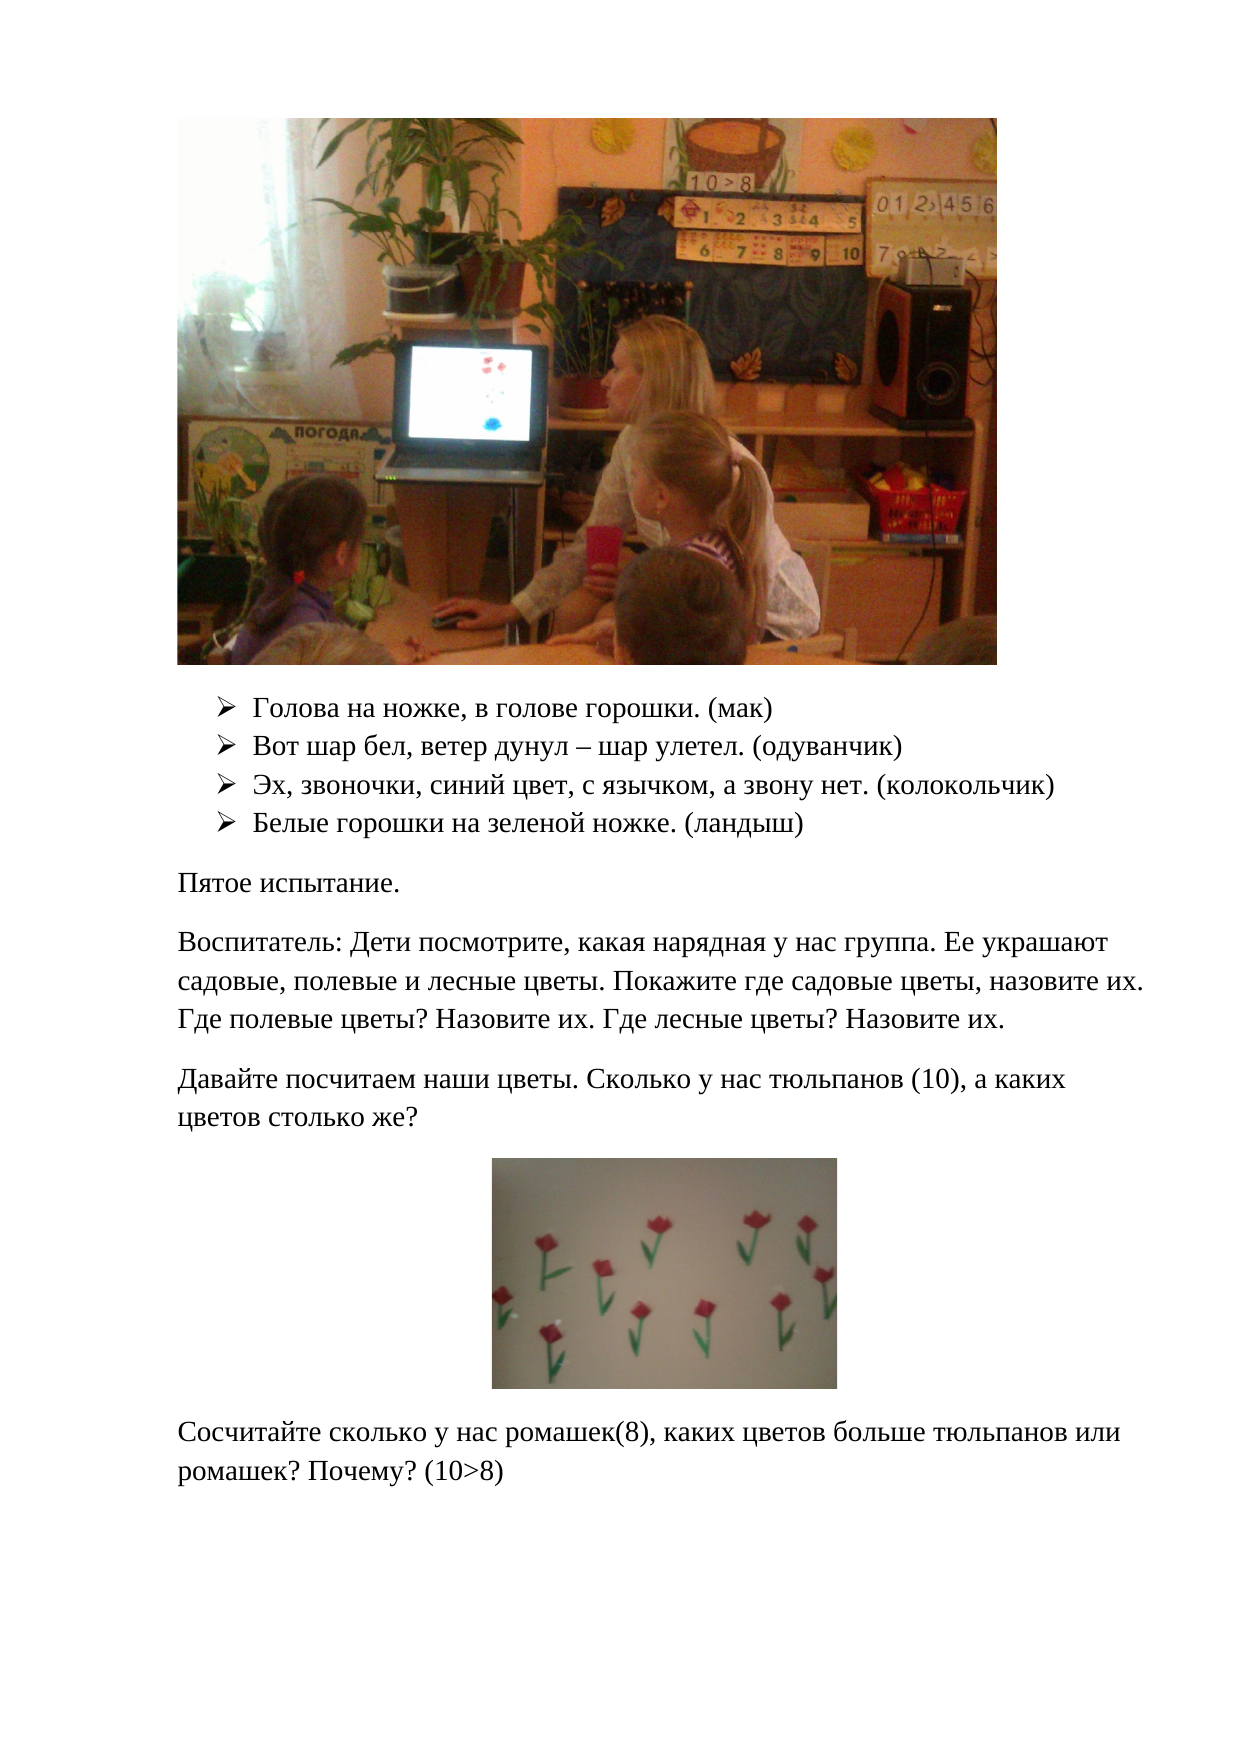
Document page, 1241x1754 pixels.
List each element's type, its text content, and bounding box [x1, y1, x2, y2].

list Голова на ножке, в голове горошки. (мак) [215, 690, 1152, 723]
list Эх, звоночки, синий цвет, с язычком, а звону нет. (колокольчик) [215, 767, 1152, 801]
text Воспитатель: Дети посмотрите, какая нарядная у нас группа. Ее украшают садовые, полевые и лесные цветы. Покажите где садовые цветы, назовите их. Где полевые цветы? Назовите их. Где лесные цветы? Назовите их. [177, 924, 1152, 1035]
text Сосчитайте сколько у нас ромашек(8), каких цветов больше тюльпанов или ромашек? Почему? (10>8) [177, 1414, 1152, 1486]
text Пятое испытание. [177, 865, 1152, 899]
list Вот шар бел, ветер дунул – шар улетел. (одуванчик) [215, 728, 1152, 762]
picture [491, 1158, 838, 1389]
text Давайте посчитаем наши цветы. Сколько у нас тюльпанов (10), а каких цветов столько же? [177, 1061, 1152, 1133]
list Белые горошки на зеленой ножке. (ландыш) [215, 806, 1152, 839]
picture [177, 118, 997, 665]
